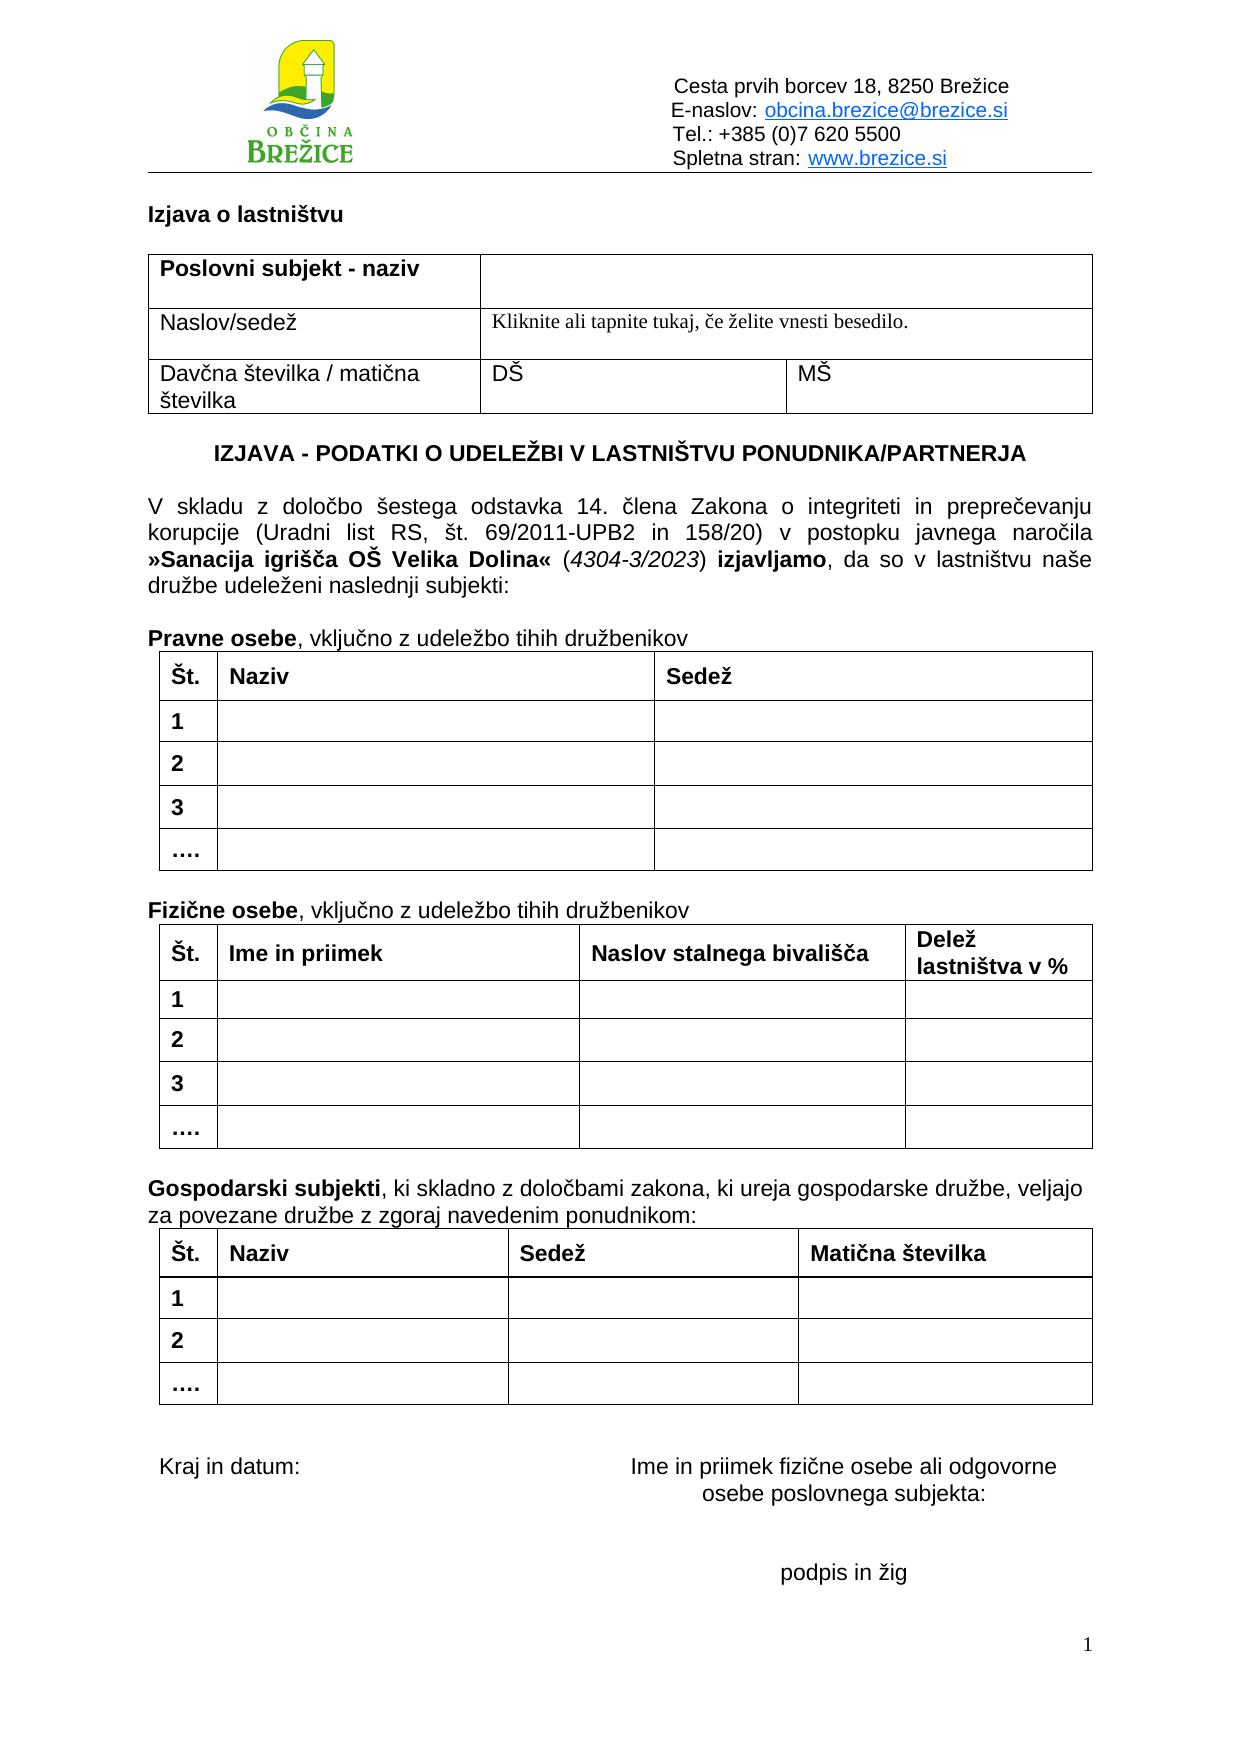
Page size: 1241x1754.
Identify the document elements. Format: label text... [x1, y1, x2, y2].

table_cell [481, 309, 1092, 359]
table_cell [218, 742, 654, 785]
table_header Naziv [218, 1229, 508, 1276]
text Pravne osebe, vključno z udeležbo tihih družbenikov [148, 625, 1092, 651]
table_cell [218, 701, 654, 741]
table_cell [218, 786, 654, 828]
table_header Poslovni subjekt - naziv [149, 255, 480, 308]
table_cell [509, 1278, 798, 1318]
text V skladu z določbo šestega odstavka 14. člena Zakona o integriteti in preprečevanju korupcije (Uradni list RS, št. 69/2011-UPB2 in 158/20) v postopku javnega naročila »Sanacija igrišča OŠ Velika Dolina« (4304-3/2023) izjavljamo, da so v lastništvu naše družbe udeleženi naslednji subjekti: [148, 493, 1092, 598]
table_header Sedež [509, 1229, 798, 1276]
table_header Naziv [218, 652, 654, 699]
table_cell [906, 1019, 1092, 1061]
table_cell [799, 1363, 1092, 1404]
table_cell 2 [160, 1019, 217, 1061]
table_cell …. [160, 1106, 217, 1148]
table_cell [218, 1106, 579, 1148]
table_cell [580, 1019, 905, 1061]
table_cell [799, 1278, 1092, 1318]
table_cell DŠ [481, 360, 786, 413]
table_cell Davčna številka / matična številka [149, 360, 480, 413]
table_cell [509, 1363, 798, 1404]
table_cell [906, 1062, 1092, 1105]
text Izjava o lastništvu [148, 201, 1092, 228]
text IZJAVA - PODATKI O UDELEŽBI V LASTNIŠTVU PONUDNIKA/PARTNERJA [148, 440, 1092, 467]
table_header [481, 255, 1092, 308]
table_cell [799, 1319, 1092, 1362]
table_cell MŠ [787, 360, 1092, 413]
table_cell [655, 701, 1092, 741]
table_cell [580, 1106, 905, 1148]
table_header Kraj in datum: [148, 1453, 595, 1585]
table_cell 3 [160, 786, 217, 828]
table_header Št. [160, 925, 217, 980]
table_header Št. [160, 1229, 217, 1276]
table_cell Naslov/sedež [149, 309, 480, 359]
table_cell [906, 981, 1092, 1017]
table_cell [655, 829, 1092, 870]
table_cell …. [160, 1363, 217, 1404]
table_header Sedež [655, 652, 1092, 699]
table_cell 2 [160, 742, 217, 785]
table_cell [906, 1106, 1092, 1148]
table_header Št. [160, 652, 217, 699]
table_cell [580, 1062, 905, 1105]
table_cell [655, 742, 1092, 785]
table_header Ime in priimek fizične osebe ali odgovorne osebe poslovnega subjekta: podpis in žig [595, 1453, 1092, 1585]
table_cell 3 [160, 1062, 217, 1105]
table_cell [218, 1278, 508, 1318]
text Gospodarski subjekti, ki skladno z določbami zakona, ki ureja gospodarske družbe, veljajo za povezane družbe z zgoraj navedenim ponudnikom: [148, 1175, 1092, 1228]
table_cell [218, 1019, 579, 1061]
table_cell 1 [160, 1278, 217, 1318]
table_header Delež lastništva v % [906, 925, 1092, 980]
table_cell [218, 829, 654, 870]
table_cell [218, 981, 579, 1017]
table_cell [218, 1062, 579, 1105]
table_cell …. [160, 829, 217, 870]
table_header Ime in priimek [218, 925, 579, 980]
picture [247, 40, 353, 163]
table_header Matična številka [799, 1229, 1092, 1276]
table_cell [218, 1363, 508, 1404]
table_cell [218, 1319, 508, 1362]
table_cell 1 [160, 701, 217, 741]
table_cell 2 [160, 1319, 217, 1362]
table_cell 1 [160, 981, 217, 1017]
text Fizične osebe, vključno z udeležbo tihih družbenikov [148, 897, 1092, 924]
table_cell [580, 981, 905, 1017]
table_header Naslov stalnega bivališča [580, 925, 905, 980]
table_cell [655, 786, 1092, 828]
table_cell [509, 1319, 798, 1362]
